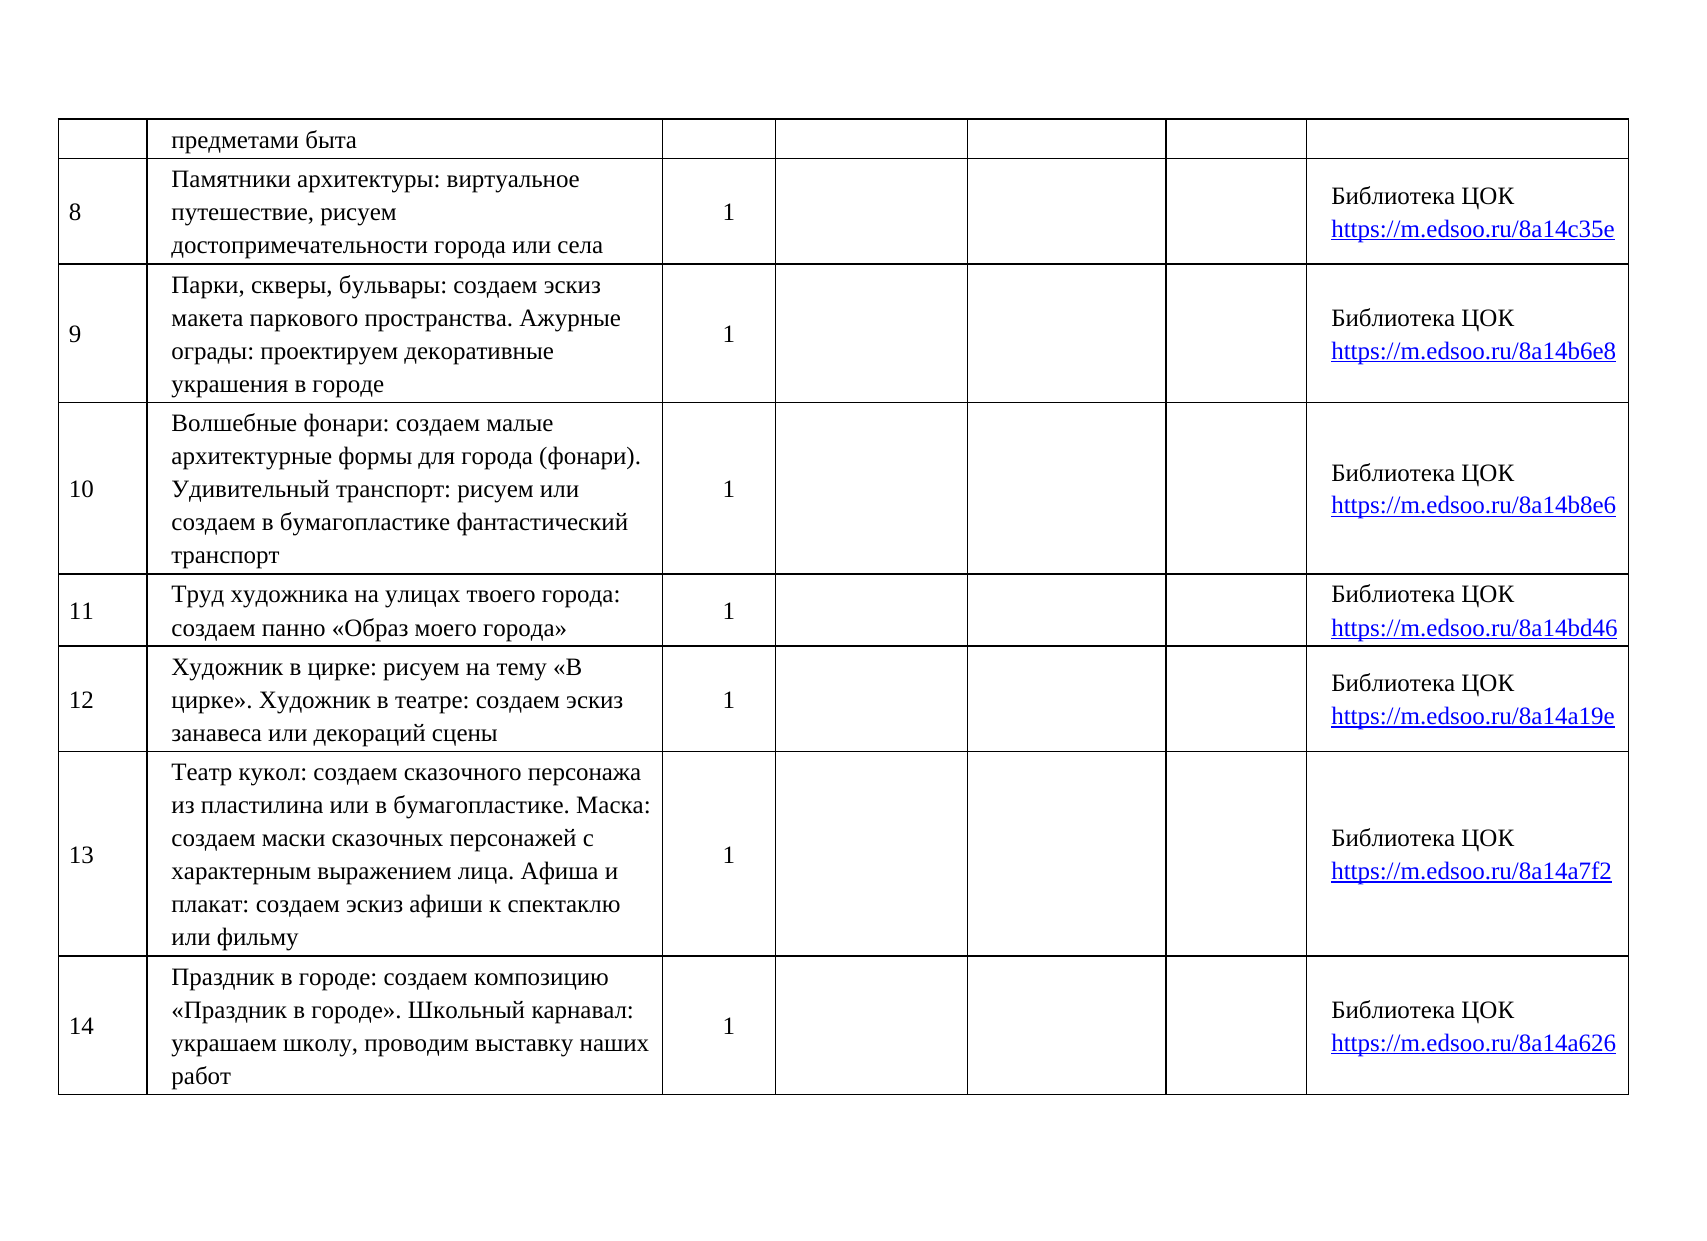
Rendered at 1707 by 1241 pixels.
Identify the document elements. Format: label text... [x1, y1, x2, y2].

table_cell Библиотека ЦОК https://m.edsoo.ru/8a14bd46 [1307, 575, 1628, 645]
table_cell 1 [663, 120, 775, 157]
table_cell Художник в цирке: рисуем на тему «В цирке». Художник в театре: создаем эскиз занавеса или декораций сцены [148, 647, 662, 751]
table_cell [776, 575, 967, 645]
table_cell Памятники архитектуры: виртуальное путешествие, рисуем достопримечательности города или села [148, 159, 662, 263]
table_cell 1 [663, 647, 775, 751]
table_cell [968, 159, 1165, 263]
table_cell [776, 120, 967, 157]
table_cell Библиотека ЦОК https://m.edsoo.ru/8a14a7f2 [1307, 752, 1628, 955]
table_cell [776, 647, 967, 751]
table_cell [776, 159, 967, 263]
table_cell [776, 957, 967, 1093]
table_cell 1 [663, 159, 775, 263]
table_cell 10 [59, 403, 146, 573]
table_cell Праздник в городе: создаем композицию «Праздник в городе». Школьный карнавал: украшаем школу, проводим выставку наших работ [148, 957, 662, 1093]
table_cell [776, 265, 967, 401]
table_cell [968, 265, 1165, 401]
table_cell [148, 120, 662, 157]
table_cell 13 [59, 752, 146, 955]
table_cell Театр кукол: создаем сказочного персонажа из пластилина или в бумагопластике. Маска: создаем маски сказочных персонажей с характерным выражением лица. Афиша и плакат: создаем эскиз афиши к спектаклю или фильму [148, 752, 662, 955]
table_cell Труд художника на улицах твоего города: создаем панно «Образ моего города» [148, 575, 662, 645]
table_cell 1 [663, 752, 775, 955]
table_cell [1167, 265, 1306, 401]
table_cell Парки, скверы, бульвары: создаем эскиз макета паркового пространства. Ажурные ограды: проектируем декоративные украшения в городе [148, 265, 662, 401]
table_cell [776, 752, 967, 955]
table_cell Библиотека ЦОК https://m.edsoo.ru/8a14b6e8 [1307, 265, 1628, 401]
table_cell [968, 647, 1165, 751]
table_cell 1 [663, 575, 775, 645]
table_cell [968, 403, 1165, 573]
table_cell [968, 957, 1165, 1093]
table_cell [1167, 120, 1306, 157]
table_cell 7 [59, 120, 146, 157]
table_cell [968, 752, 1165, 955]
table_cell 1 [663, 265, 775, 401]
table_cell [1167, 647, 1306, 751]
table_cell [1167, 403, 1306, 573]
table_cell 12 [59, 647, 146, 751]
table_cell 9 [59, 265, 146, 401]
table_cell 14 [59, 957, 146, 1093]
table_cell 8 [59, 159, 146, 263]
table_cell [1167, 575, 1306, 645]
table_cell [1307, 120, 1628, 157]
table_cell 11 [59, 575, 146, 645]
table_cell Библиотека ЦОК https://m.edsoo.ru/8a14c35e [1307, 159, 1628, 263]
table_cell Волшебные фонари: создаем малые архитектурные формы для города (фонари). Удивительный транспорт: рисуем или создаем в бумагопластике фантастический транспорт [148, 403, 662, 573]
table_cell Библиотека ЦОК https://m.edsoo.ru/8a14a626 [1307, 957, 1628, 1093]
table_cell [1167, 159, 1306, 263]
table_cell Библиотека ЦОК https://m.edsoo.ru/8a14a19e [1307, 647, 1628, 751]
table_cell [968, 575, 1165, 645]
table_cell 1 [663, 957, 775, 1093]
table_cell [1167, 752, 1306, 955]
table_cell 1 [663, 403, 775, 573]
table_cell [1167, 957, 1306, 1093]
table_cell Библиотека ЦОК https://m.edsoo.ru/8a14b8e6 [1307, 403, 1628, 573]
table_cell [776, 403, 967, 573]
table_cell [968, 120, 1165, 157]
